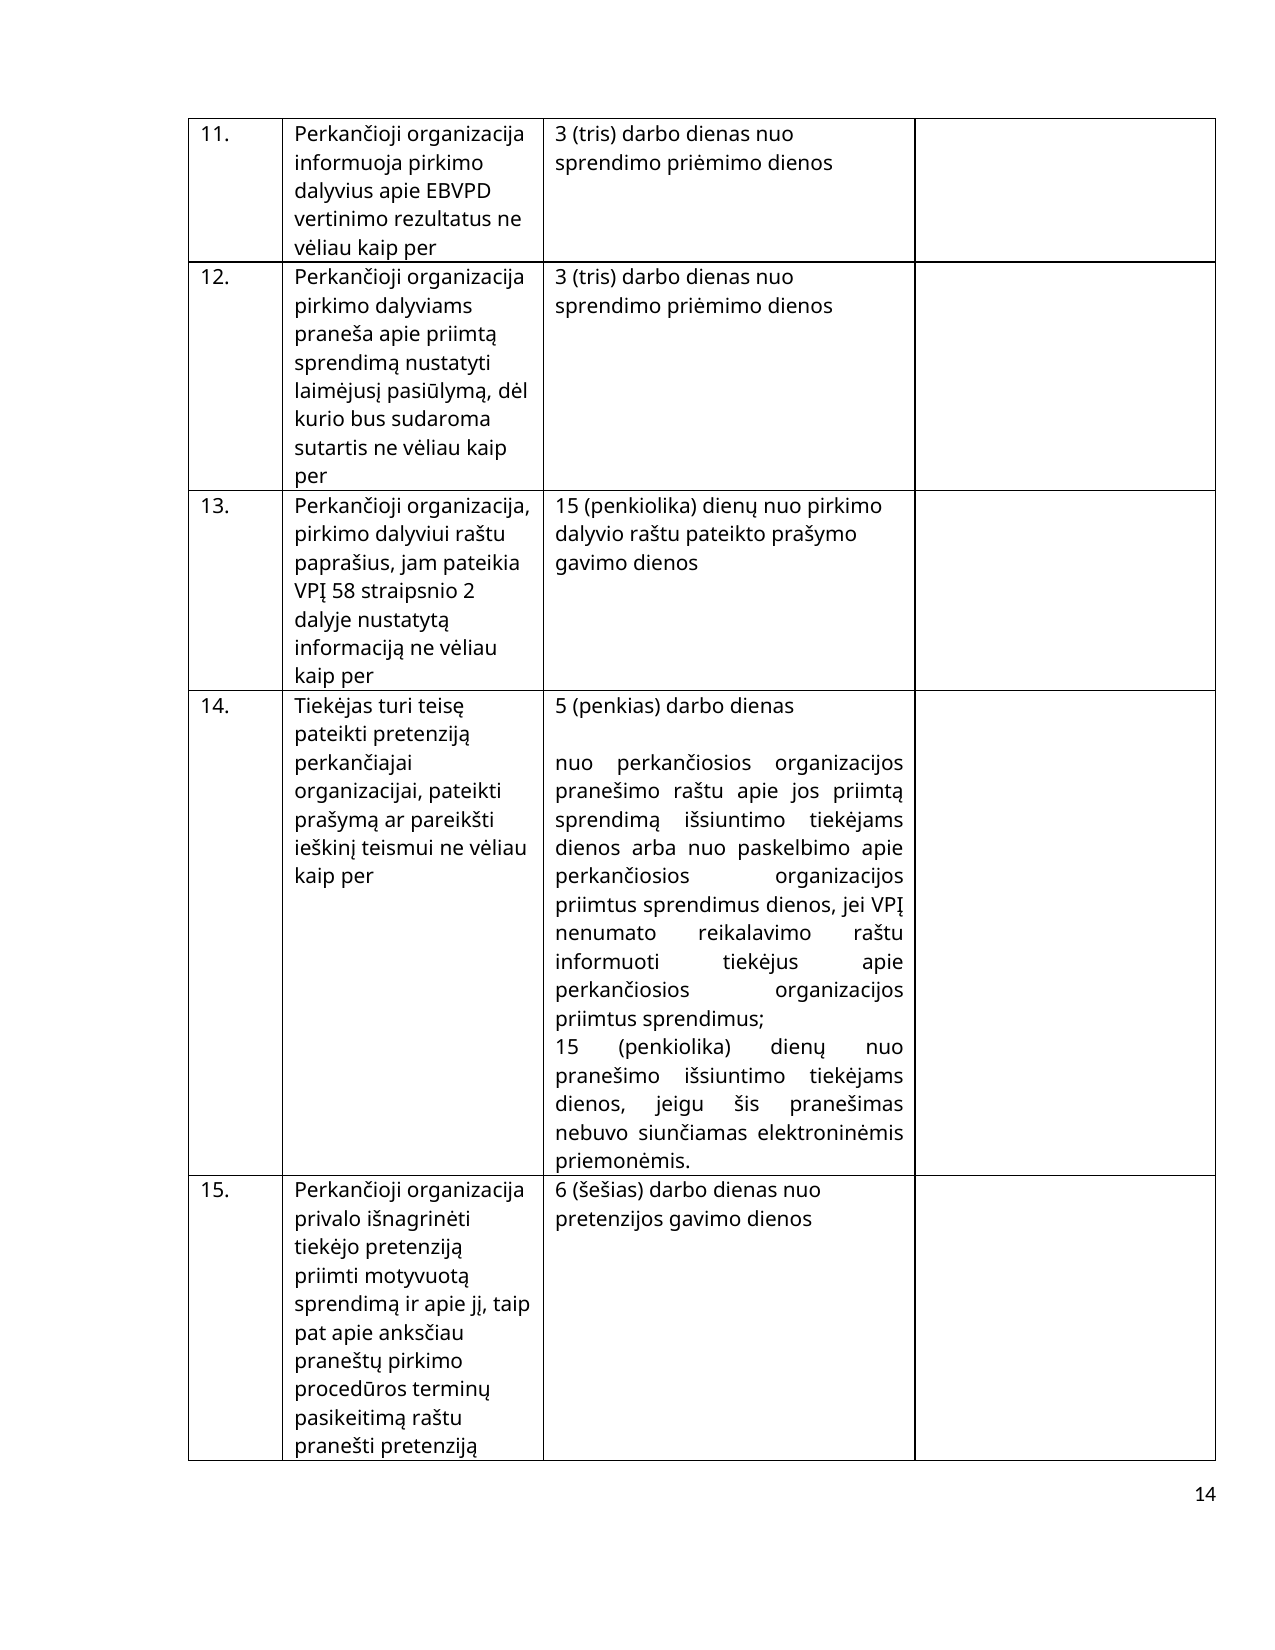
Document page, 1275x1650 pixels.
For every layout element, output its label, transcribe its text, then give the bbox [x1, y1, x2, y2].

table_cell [283, 1176, 543, 1460]
table_cell 3 (tris) darbo dienas nuo sprendimo priėmimo dienos [544, 119, 914, 261]
table_cell [189, 691, 282, 1174]
table_cell [189, 263, 282, 490]
table_cell Tiekėjas turi teisę pateikti pretenziją perkančiajai organizacijai, pateikti prašymą ar pareikšti ieškinį teismui ne vėliau kaip per [283, 691, 543, 1174]
table_cell [189, 491, 282, 690]
table_cell 15 (penkiolika) dienų nuo pirkimo dalyvio raštu pateikto prašymo gavimo dienos [544, 491, 914, 690]
table_cell [189, 1176, 282, 1460]
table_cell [544, 1176, 914, 1460]
table_cell [189, 119, 282, 261]
table_cell [916, 691, 1215, 1174]
table_cell 3 (tris) darbo dienas nuo sprendimo priėmimo dienos [544, 263, 914, 490]
table_cell Perkančioji organizacija pirkimo dalyviams praneša apie priimtą sprendimą nustatyti laimėjusį pasiūlymą, dėl kurio bus sudaroma sutartis ne vėliau kaip per [283, 263, 543, 490]
table_cell [916, 263, 1215, 490]
table_cell [916, 491, 1215, 690]
table_cell [916, 119, 1215, 261]
table_cell Perkančioji organizacija, pirkimo dalyviui raštu paprašius, jam pateikia VPĮ 58 straipsnio 2 dalyje nustatytą informaciją ne vėliau kaip per [283, 491, 543, 690]
table_cell Perkančioji organizacija informuoja pirkimo dalyvius apie EBVPD vertinimo rezultatus ne vėliau kaip per [283, 119, 543, 261]
table_cell [916, 1176, 1215, 1460]
table_cell 5 (penkias) darbo dienas nuo perkančiosios organizacijos pranešimo raštu apie jos priimtą sprendimą išsiuntimo tiekėjams dienos arba nuo paskelbimo apie perkančiosios organizacijos priimtus sprendimus dienos, jei VPĮ nenumato reikalavimo raštu informuoti tiekėjus apie perkančiosios organizacijos priimtus sprendimus; 15 (penkiolika) dienų nuo pranešimo išsiuntimo tiekėjams dienos, jeigu šis pranešimas nebuvo siunčiamas elektroninėmis priemonėmis. [544, 691, 914, 1174]
